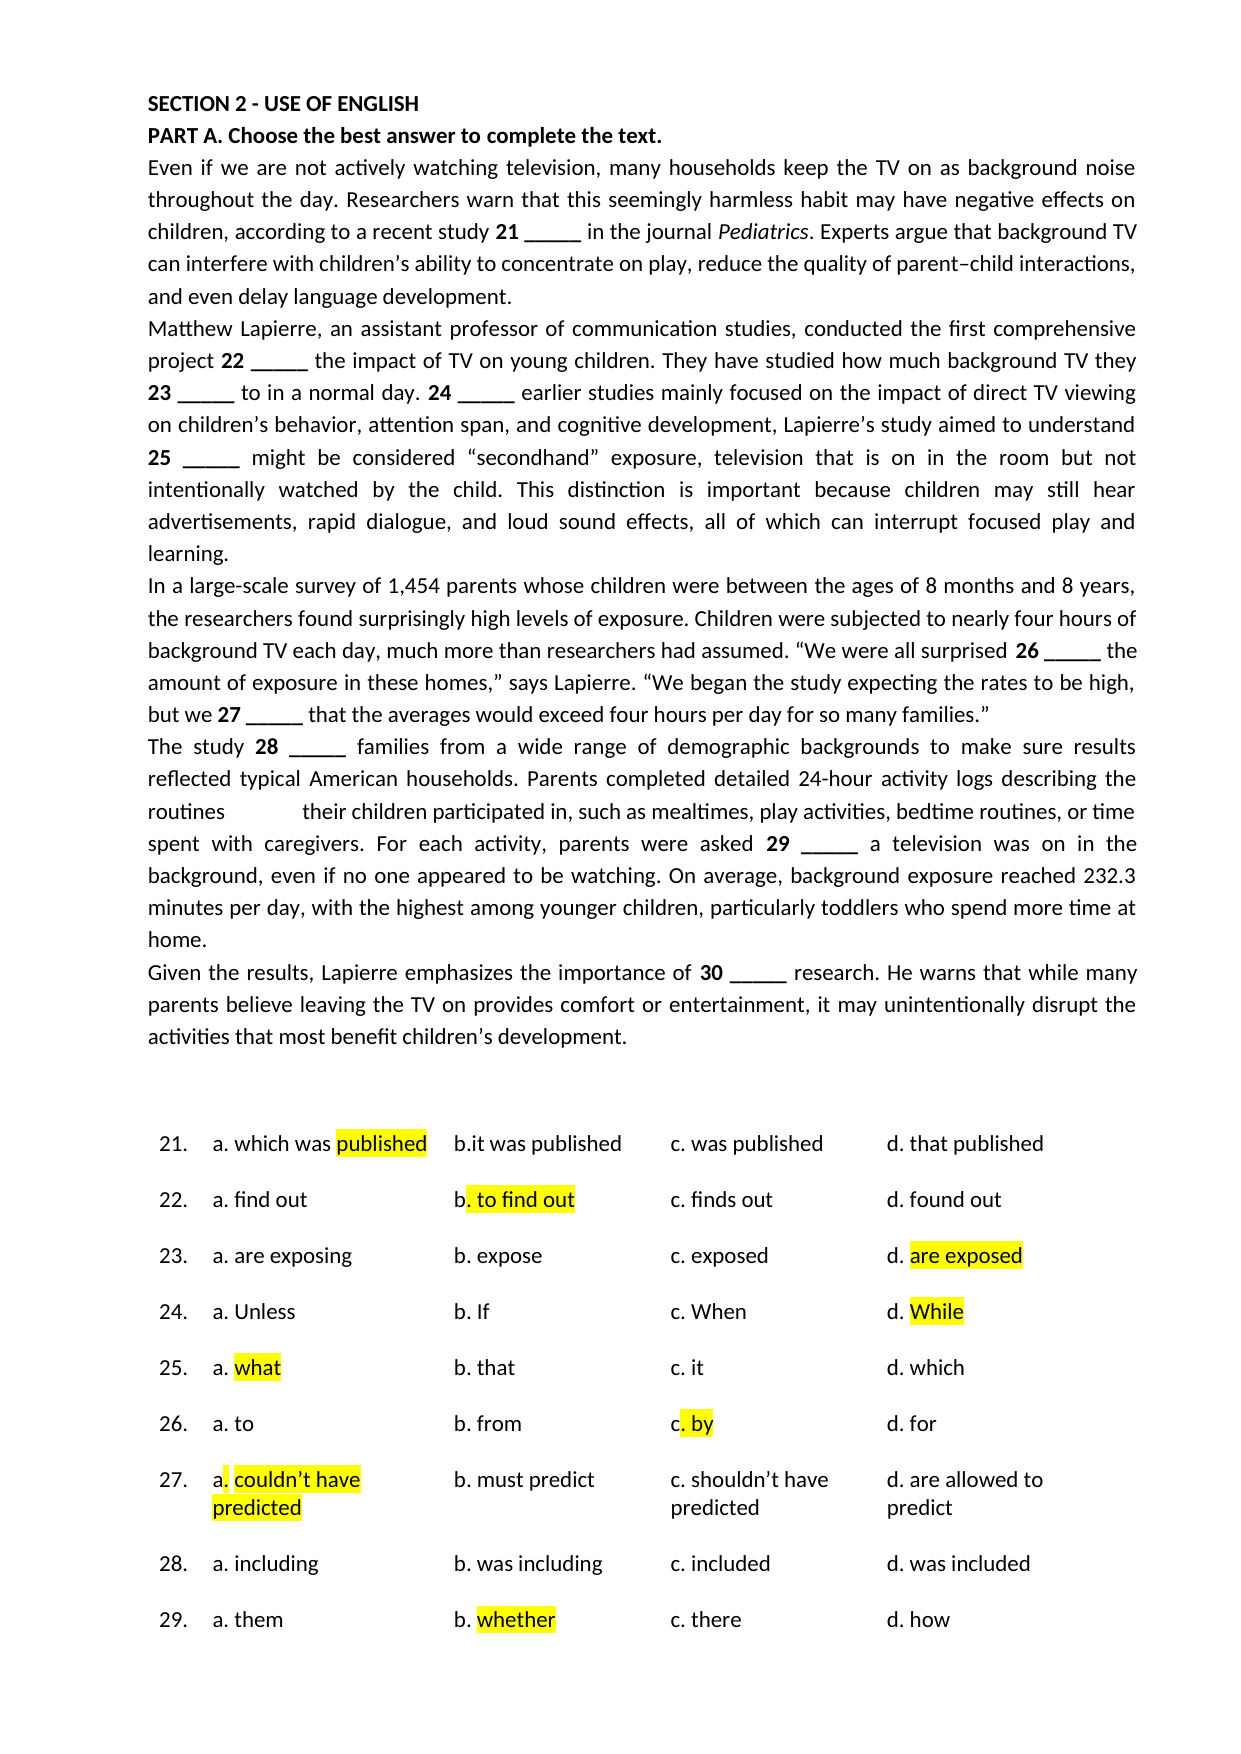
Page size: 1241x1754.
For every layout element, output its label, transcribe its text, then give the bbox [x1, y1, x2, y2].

table_cell 22. [148, 1157, 201, 1213]
table_cell a. to [201, 1381, 442, 1437]
table_cell d. was included [875, 1521, 1092, 1577]
table_cell 25. [148, 1325, 201, 1381]
table_cell d. are allowed to predict [875, 1438, 1092, 1521]
text SECTION 2 - USE OF ENGLISH PART A. Choose the best answer to complete the text. [148, 89, 1138, 149]
table_cell a. find out [201, 1157, 442, 1213]
table_cell d. are exposed [875, 1213, 1092, 1269]
table_cell a. are exposing [201, 1213, 442, 1269]
table_cell b. that [443, 1325, 659, 1381]
table_cell d. for [875, 1381, 1092, 1437]
table_cell d. which [875, 1325, 1092, 1381]
text Matthew Lapierre, an assistant professor of communication studies, conducted the first comprehensive project 22 _____ the impact of TV on young children. They have studied how much background TV they 23 _____ to in a normal day. 24 _____ earlier studies mainly focused on the impact of direct TV viewing on children’s behavior, attention span, and cognitive development, Lapierre’s study aimed to understand 25 _____ might be considered “secondhand” exposure, television that is on in the room but not intentionally watched by the child. This distinction is important because children may still hear advertisements, rapid dialogue, and loud sound effects, all of which can interrupt focused play and learning. [148, 314, 1138, 567]
table_cell c. exposed [659, 1213, 875, 1269]
table_cell c. by [659, 1381, 875, 1437]
table_cell b. was including [443, 1521, 659, 1577]
table_cell b. from [443, 1381, 659, 1437]
table_cell 29. [148, 1578, 201, 1633]
table_cell 26. [148, 1381, 201, 1437]
table_cell b. whether [443, 1578, 659, 1633]
table_header c. was published [659, 1101, 875, 1157]
text Even if we are not actively watching television, many households keep the TV on as background noise throughout the day. Researchers warn that this seemingly harmless habit may have negative effects on children, according to a recent study 21 _____ in the journal Pediatrics. Experts argue that background TV can interfere with children’s ability to concentrate on play, reduce the quality of parent–child interactions, and even delay language development. [148, 153, 1138, 310]
table_cell a. them [201, 1578, 442, 1633]
table_cell c. included [659, 1521, 875, 1577]
table_cell a. including [201, 1521, 442, 1577]
table_cell c. there [659, 1578, 875, 1633]
table_cell b. expose [443, 1213, 659, 1269]
table_cell b. to find out [443, 1157, 659, 1213]
table_cell 28. [148, 1521, 201, 1577]
table_cell c. finds out [659, 1157, 875, 1213]
table_cell 24. [148, 1269, 201, 1325]
table_cell 23. [148, 1213, 201, 1269]
table_cell a. Unless [201, 1269, 442, 1325]
table_header 21. [148, 1101, 201, 1157]
table_cell 27. [148, 1438, 201, 1521]
table_cell d. While [875, 1269, 1092, 1325]
text Given the results, Lapierre emphasizes the importance of 30 _____ research. He warns that while many parents believe leaving the TV on provides comfort or entertainment, it may unintentionally disrupt the activities that most benefit children’s development. [148, 958, 1138, 1050]
table_cell d. found out [875, 1157, 1092, 1213]
table_header d. that published [875, 1101, 1092, 1157]
table_cell a. couldn’t have predicted [201, 1438, 442, 1521]
table_cell d. how [875, 1578, 1092, 1633]
table_header a. which was published [201, 1101, 442, 1157]
table_cell b. must predict [443, 1438, 659, 1521]
table_cell b. If [443, 1269, 659, 1325]
text In a large-scale survey of 1,454 parents whose children were between the ages of 8 months and 8 years, the researchers found surprisingly high levels of exposure. Children were subjected to nearly four hours of background TV each day, much more than researchers had assumed. “We were all surprised 26 _____ the amount of exposure in these homes,” says Lapierre. “We began the study expecting the rates to be high, but we 27 _____ that the averages would exceed four hours per day for so many families.” [148, 571, 1138, 728]
text The study 28 _____ families from a wide range of demographic backgrounds to make sure results reflected typical American households. Parents completed detailed 24-hour activity logs describing the routines their children participated in, such as mealtimes, play activities, bedtime routines, or time spent with caregivers. For each activity, parents were asked 29 _____ a television was on in the background, even if no one appeared to be watching. On average, background exposure reached 232.3 minutes per day, with the highest among younger children, particularly toddlers who spend more time at home. [148, 732, 1138, 953]
table_cell c. When [659, 1269, 875, 1325]
table_header b.it was published [443, 1101, 659, 1157]
table_cell c. it [659, 1325, 875, 1381]
table_cell c. shouldn’t have predicted [659, 1438, 875, 1521]
table_cell a. what [201, 1325, 442, 1381]
